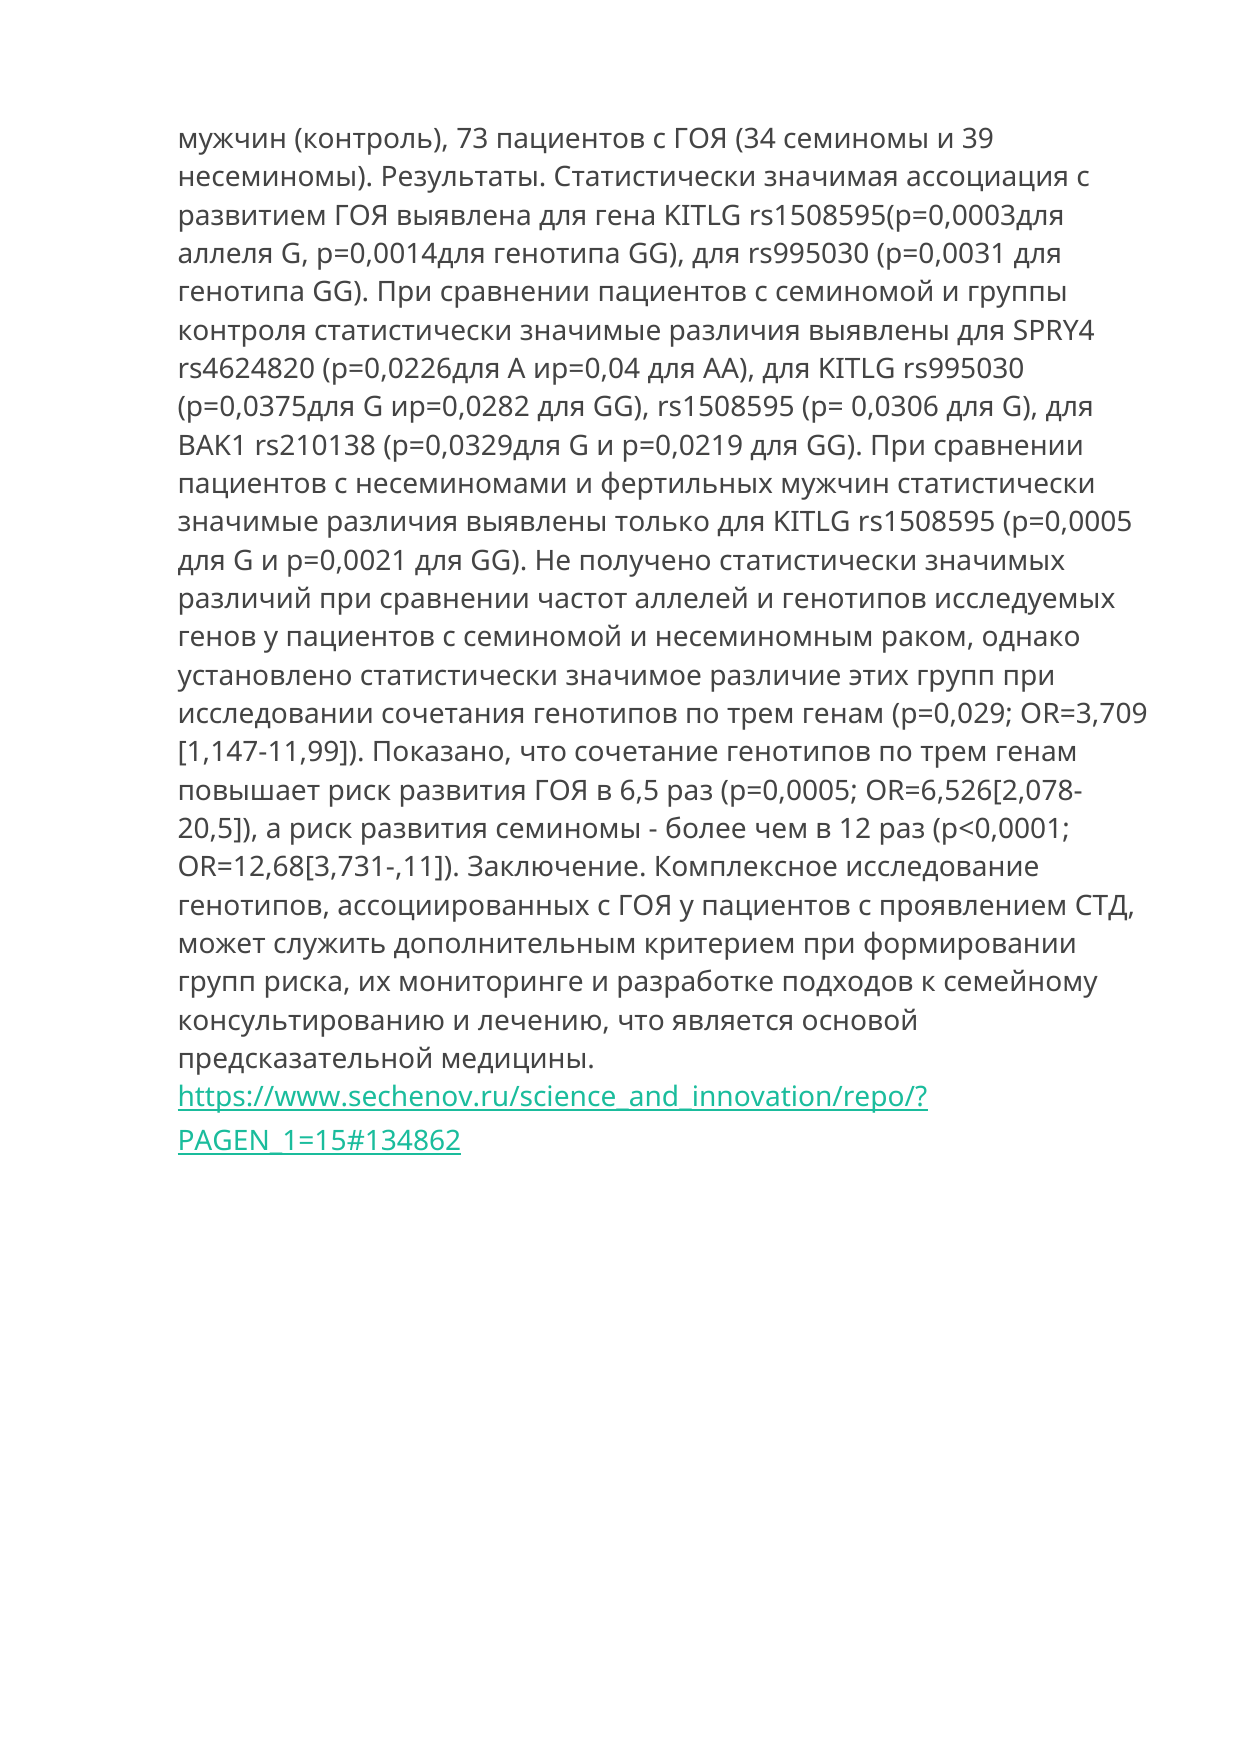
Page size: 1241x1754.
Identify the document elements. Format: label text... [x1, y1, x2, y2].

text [177, 118, 1152, 1076]
text https://www.sechenov.ru/science_and_innovation/repo/?PAGEN_1=15#134862 [177, 1076, 1152, 1159]
